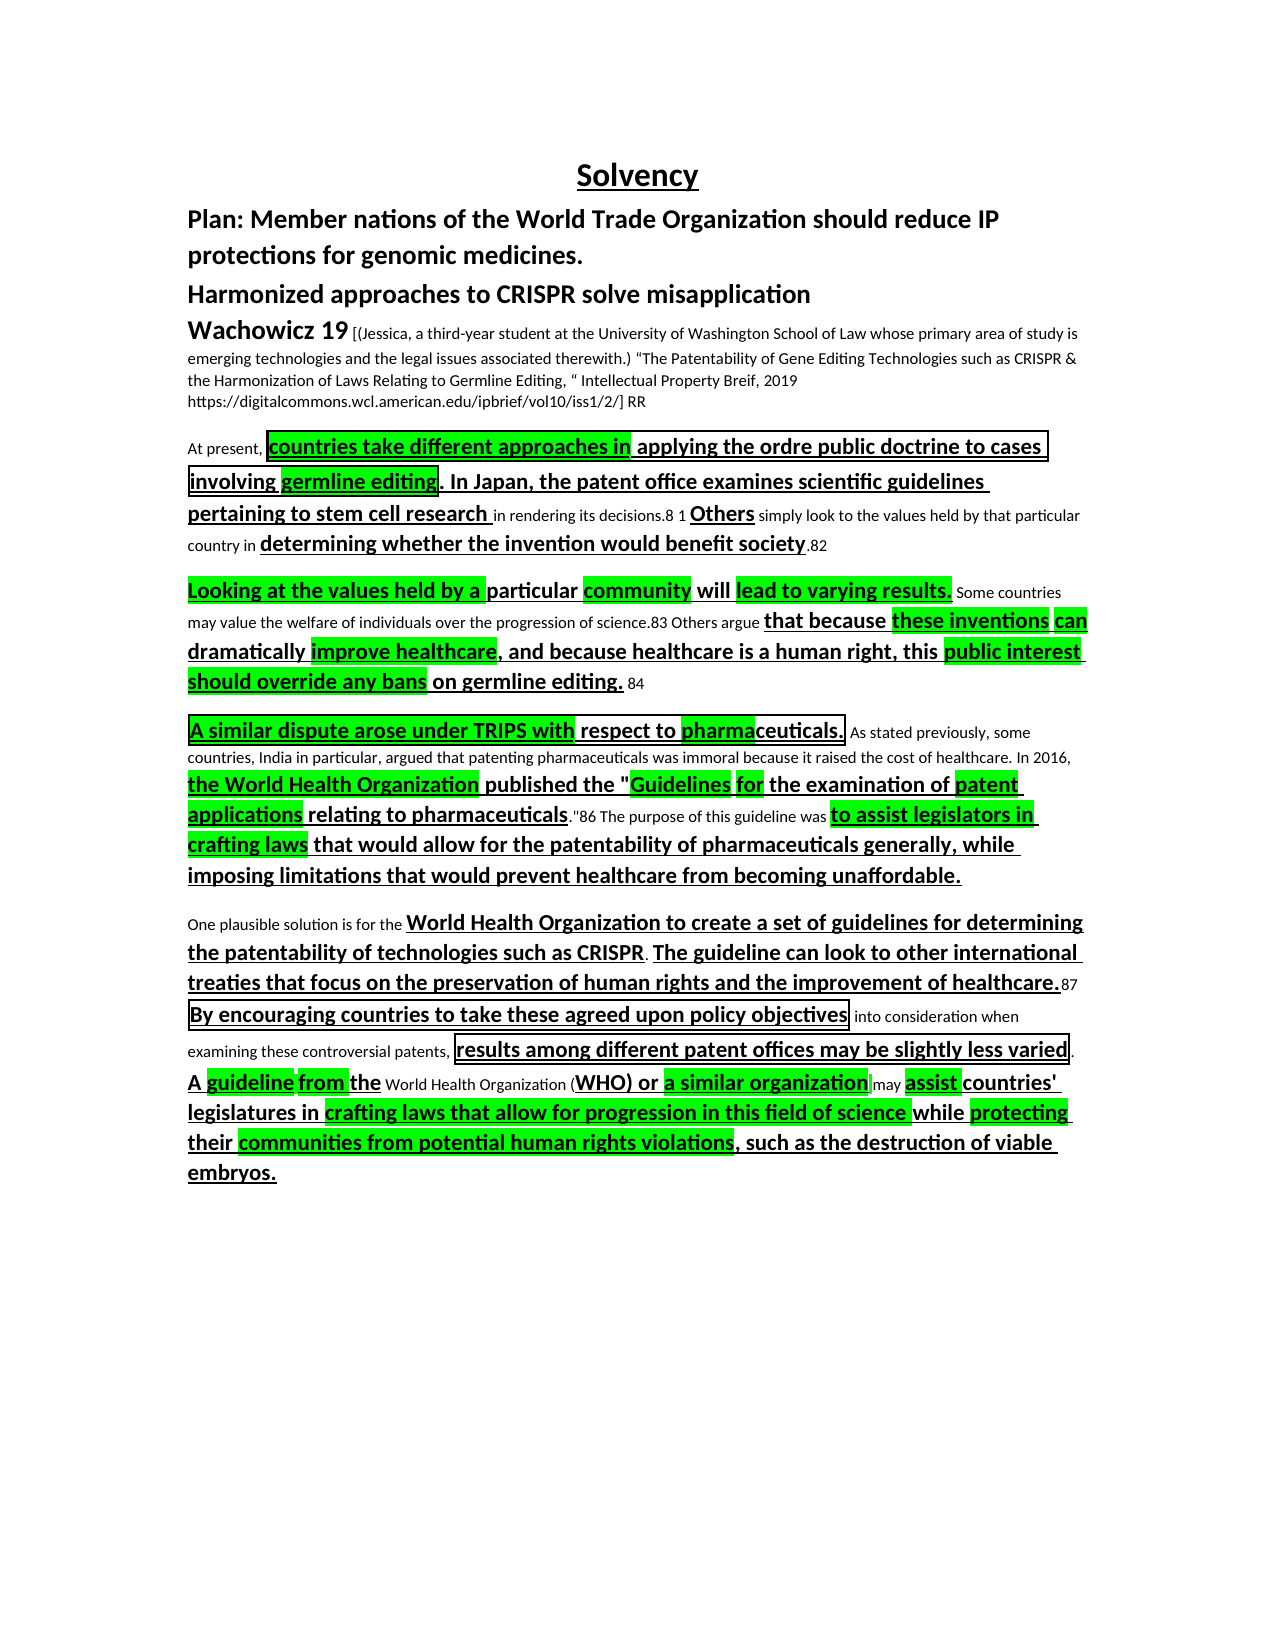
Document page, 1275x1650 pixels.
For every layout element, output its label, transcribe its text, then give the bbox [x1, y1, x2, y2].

text A similar dispute arose under TRIPS with respect to pharmaceuticals. As stated previously, some countries, India in particular, argued that patenting pharmaceuticals was immoral because it raised the cost of healthcare. In 2016, the World Health Organization published the "Guidelines for the examination of patent applications relating to pharmaceuticals."86 The purpose of this guideline was to assist legislators in crafting laws that would allow for the patentability of pharmaceuticals generally, while imposing limitations that would prevent healthcare from becoming unaffordable. [187, 714, 1087, 889]
subtitle Plan: Member nations of the World Trade Organization should reduce IP protections for genomic medicines. [187, 202, 1087, 271]
text Wachowicz 19 [(Jessica, a third-year student at the University of Washington School of Law whose primary area of study is emerging technologies and the legal issues associated therewith.) “The Patentability of Gene Editing Technologies such as CRISPR & the Harmonization of Laws Relating to Germline Editing, “ Intellectual Property Breif, 2019 https://digitalcommons.wcl.american.edu/ipbrief/vol10/iss1/2/] RR [187, 313, 1087, 412]
text At present, countries take different approaches in applying the ordre public doctrine to cases involving germline editing. In Japan, the patent office examines scientific guidelines pertaining to stem cell research in rendering its decisions.8 1 Others simply look to the values held by that particular country in determining whether the invention would benefit society.82 [187, 430, 1087, 557]
subtitle Harmonized approaches to CRISPR solve misapplication [187, 278, 1087, 311]
subtitle Solvency [187, 154, 1087, 195]
text Looking at the values held by a particular community will lead to varying results. Some countries may value the welfare of individuals over the progression of science.83 Others argue that because these inventions can dramatically improve healthcare, and because healthcare is a human right, this public interest should override any bans on germline editing. 84 [187, 576, 1087, 695]
text One plausible solution is for the World Health Organization to create a set of guidelines for determining the patentability of technologies such as CRISPR. The guideline can look to other international treaties that focus on the preservation of human rights and the improvement of healthcare.87 By encouraging countries to take these agreed upon policy objectives into consideration when examining these controversial patents, results among different patent offices may be slightly less varied. A guideline from the World Health Organization (WHO) or a similar organization may assist countries' legislatures in crafting laws that allow for progression in this field of science while protecting their communities from potential human rights violations, such as the destruction of viable embryos. [187, 908, 1087, 1186]
